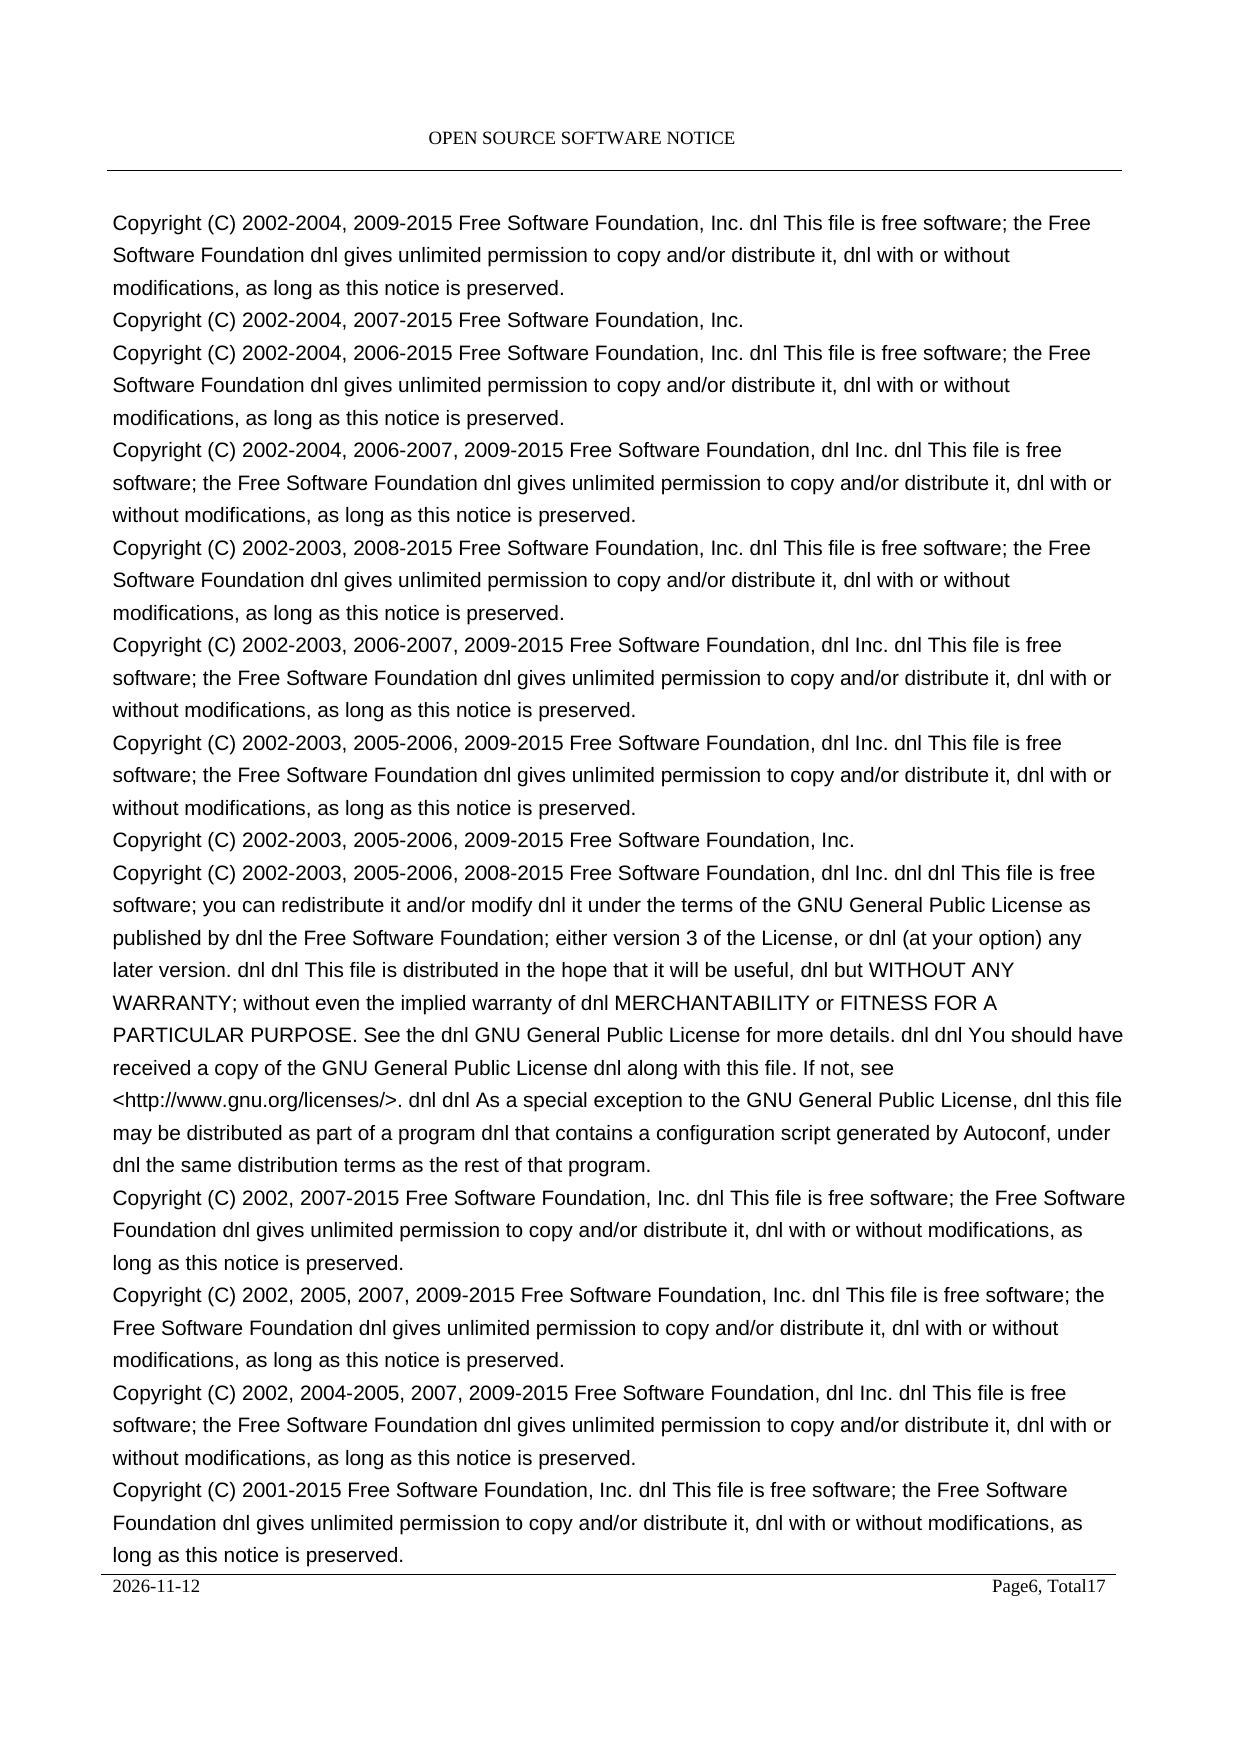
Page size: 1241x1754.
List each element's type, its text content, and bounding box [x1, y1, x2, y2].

text Copyright (C) 2002, 2005, 2007, 2009-2015 Free Software Foundation, Inc. dnl This file is free software; the Free Software Foundation dnl gives unlimited permission to copy and/or distribute it, dnl with or without modifications, as long as this notice is preserved. [112, 1279, 1128, 1376]
text Copyright (C) 2002-2003, 2005-2006, 2008-2015 Free Software Foundation, dnl Inc. dnl dnl This file is free software; you can redistribute it and/or modify dnl it under the terms of the GNU General Public License as published by dnl the Free Software Foundation; either version 3 of the License, or dnl (at your option) any later version. dnl dnl This file is distributed in the hope that it will be useful, dnl but WITHOUT ANY WARRANTY; without even the implied warranty of dnl MERCHANTABILITY or FITNESS FOR A PARTICULAR PURPOSE. See the dnl GNU General Public License for more details. dnl dnl You should have received a copy of the GNU General Public License dnl along with this file. If not, see <http://www.gnu.org/licenses/>. dnl dnl As a special exception to the GNU General Public License, dnl this file may be distributed as part of a program dnl that contains a configuration script generated by Autoconf, under dnl the same distribution terms as the rest of that program. [112, 856, 1128, 1181]
text Copyright (C) 2001-2015 Free Software Foundation, Inc. dnl This file is free software; the Free Software Foundation dnl gives unlimited permission to copy and/or distribute it, dnl with or without modifications, as long as this notice is preserved. [112, 1474, 1128, 1571]
text Copyright (C) 2002, 2007-2015 Free Software Foundation, Inc. dnl This file is free software; the Free Software Foundation dnl gives unlimited permission to copy and/or distribute it, dnl with or without modifications, as long as this notice is preserved. [112, 1181, 1128, 1279]
text Copyright (C) 2002-2004, 2007-2015 Free Software Foundation, Inc. [112, 304, 1128, 336]
text Copyright (C) 2002-2004, 2009-2015 Free Software Foundation, Inc. dnl This file is free software; the Free Software Foundation dnl gives unlimited permission to copy and/or distribute it, dnl with or without modifications, as long as this notice is preserved. [112, 206, 1128, 304]
text Copyright (C) 2002-2003, 2005-2006, 2009-2015 Free Software Foundation, dnl Inc. dnl This file is free software; the Free Software Foundation dnl gives unlimited permission to copy and/or distribute it, dnl with or without modifications, as long as this notice is preserved. [112, 726, 1128, 824]
text Copyright (C) 2002-2003, 2005-2006, 2009-2015 Free Software Foundation, Inc. [112, 824, 1128, 856]
text Copyright (C) 2002-2004, 2006-2015 Free Software Foundation, Inc. dnl This file is free software; the Free Software Foundation dnl gives unlimited permission to copy and/or distribute it, dnl with or without modifications, as long as this notice is preserved. [112, 336, 1128, 434]
text Copyright (C) 2002, 2004-2005, 2007, 2009-2015 Free Software Foundation, dnl Inc. dnl This file is free software; the Free Software Foundation dnl gives unlimited permission to copy and/or distribute it, dnl with or without modifications, as long as this notice is preserved. [112, 1376, 1128, 1474]
text Copyright (C) 2002-2003, 2008-2015 Free Software Foundation, Inc. dnl This file is free software; the Free Software Foundation dnl gives unlimited permission to copy and/or distribute it, dnl with or without modifications, as long as this notice is preserved. [112, 531, 1128, 629]
text Copyright (C) 2002-2004, 2006-2007, 2009-2015 Free Software Foundation, dnl Inc. dnl This file is free software; the Free Software Foundation dnl gives unlimited permission to copy and/or distribute it, dnl with or without modifications, as long as this notice is preserved. [112, 434, 1128, 531]
text Copyright (C) 2002-2003, 2006-2007, 2009-2015 Free Software Foundation, dnl Inc. dnl This file is free software; the Free Software Foundation dnl gives unlimited permission to copy and/or distribute it, dnl with or without modifications, as long as this notice is preserved. [112, 629, 1128, 726]
